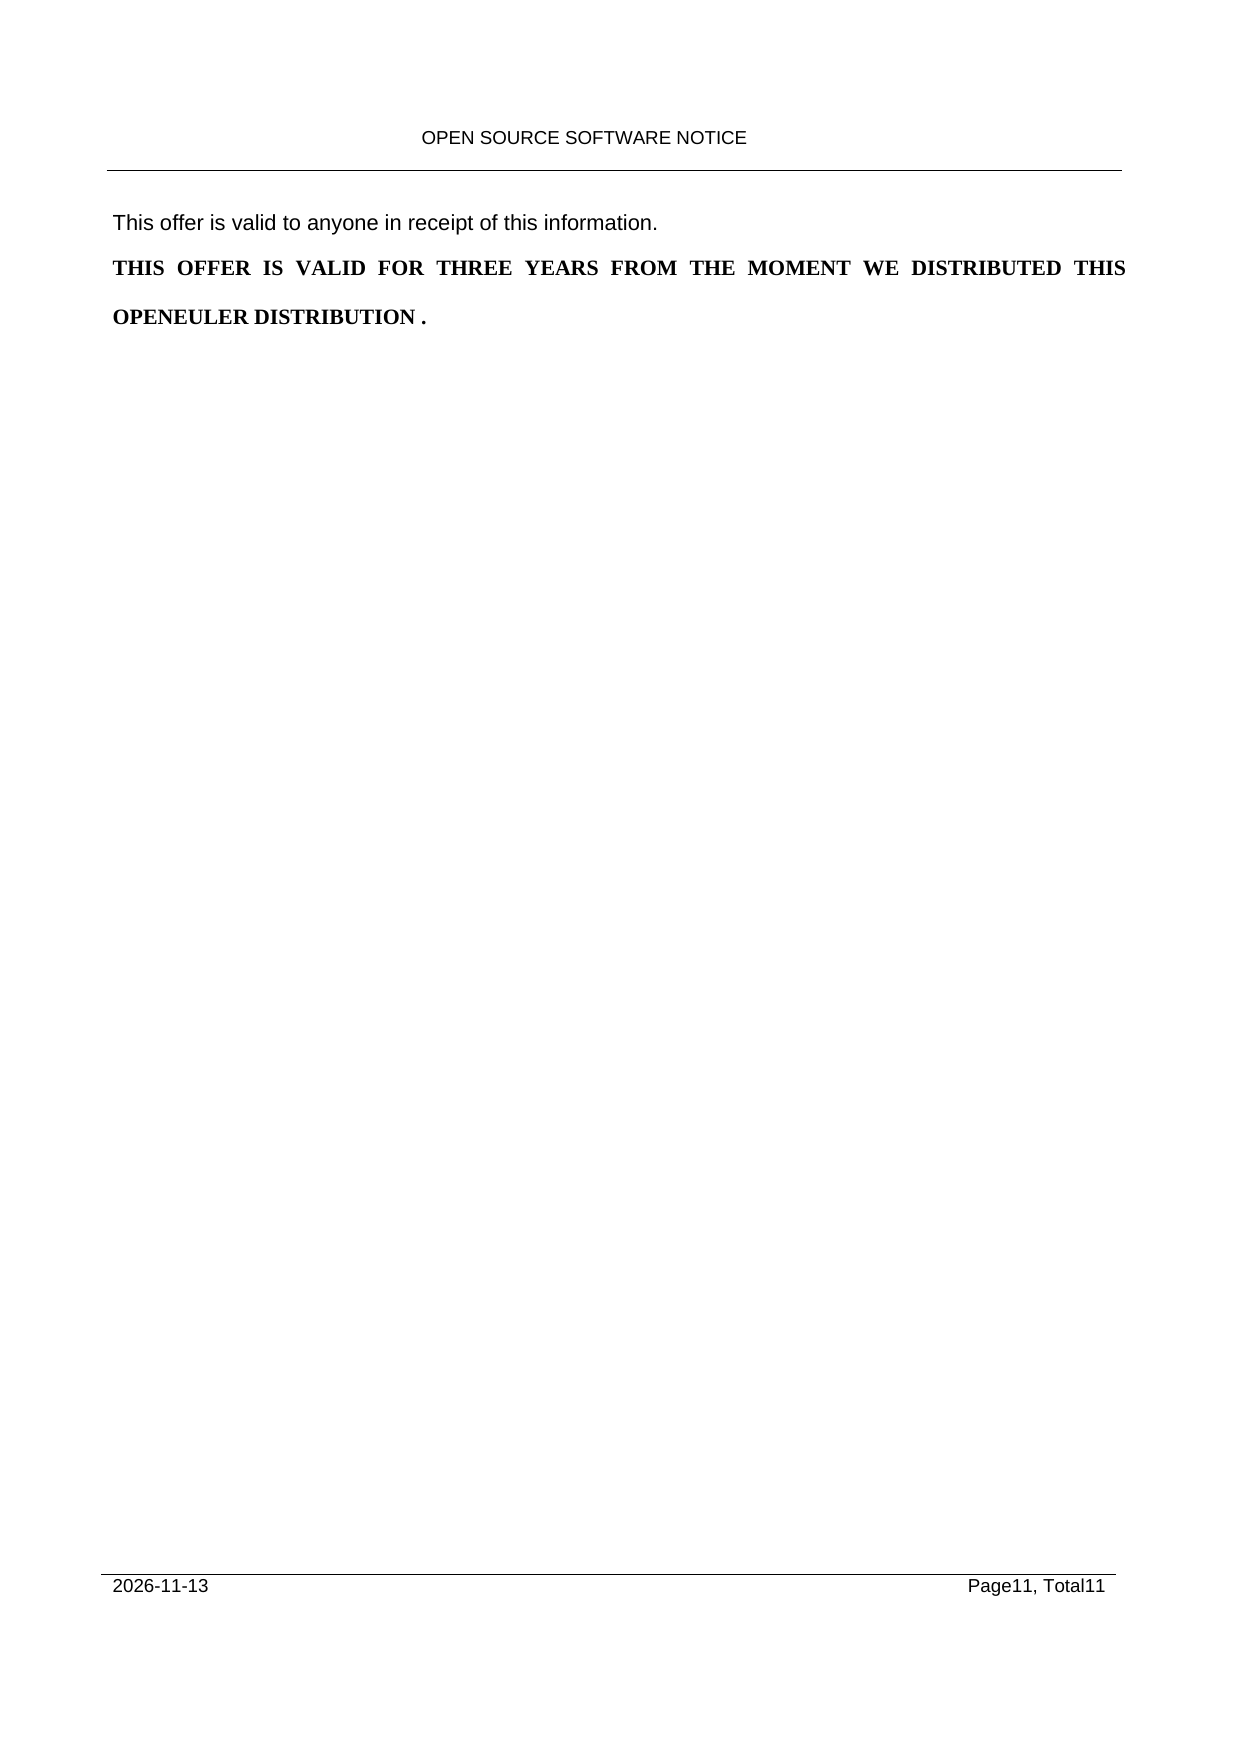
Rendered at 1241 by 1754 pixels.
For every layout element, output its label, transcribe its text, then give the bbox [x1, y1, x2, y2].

text THIS OFFER IS VALID FOR THREE YEARS FROM THE MOMENT WE DISTRIBUTED THIS OPENEULER DISTRIBUTION . [112, 251, 1128, 333]
text This offer is valid to anyone in receipt of this information. [112, 206, 1128, 239]
